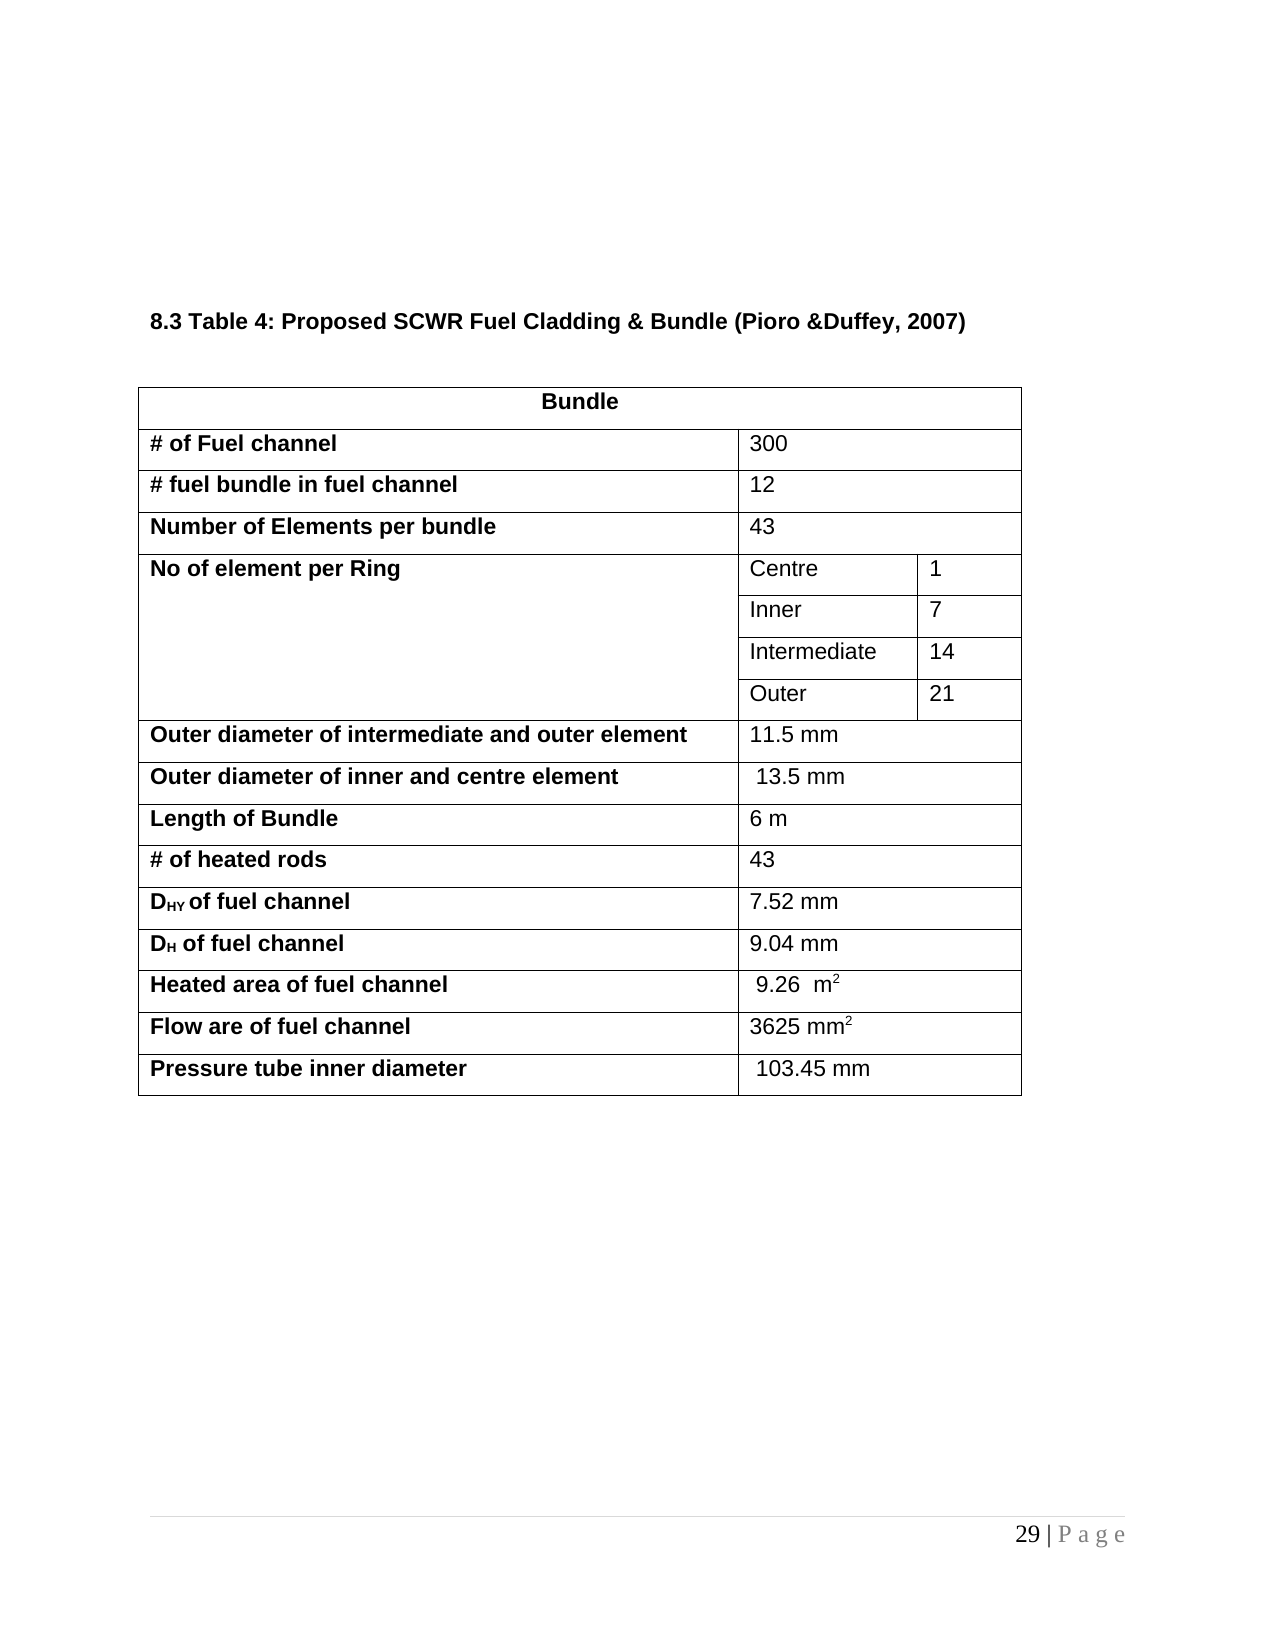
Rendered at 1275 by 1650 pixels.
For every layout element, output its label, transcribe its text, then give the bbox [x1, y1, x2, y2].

table_cell Inner [739, 596, 917, 637]
table_cell 21 [918, 680, 1021, 720]
table_cell Outer diameter of intermediate and outer element [139, 721, 738, 762]
table_cell # fuel bundle in fuel channel [139, 471, 738, 512]
table_cell 7 [918, 596, 1021, 637]
table_cell 13.5 mm [739, 763, 1021, 803]
table_cell 1 [918, 555, 1021, 595]
table_cell 9.04 mm [739, 930, 1021, 970]
table_cell Flow are of fuel channel [139, 1013, 738, 1053]
table_cell 43 [739, 846, 1021, 887]
table_cell 43 [739, 513, 1021, 553]
table_cell 11.5 mm [739, 721, 1021, 762]
table_cell 300 [739, 430, 1021, 470]
table_cell Length of Bundle [139, 805, 738, 845]
table_cell Intermediate [739, 638, 917, 678]
table_header Bundle [139, 388, 1021, 428]
table_cell # of Fuel channel [139, 430, 738, 470]
table_cell 9.26 m2 [739, 971, 1021, 1012]
table_cell Centre [739, 555, 917, 595]
table_cell DHY of fuel channel [139, 888, 738, 928]
table_cell Pressure tube inner diameter [139, 1055, 738, 1095]
table_cell 6 m [739, 805, 1021, 845]
table_cell Outer diameter of inner and centre element [139, 763, 738, 803]
text 8.3 Table 4: Proposed SCWR Fuel Cladding & Bundle (Pioro &Duffey, 2007) [150, 308, 1125, 334]
table_cell 103.45 mm [739, 1055, 1021, 1095]
table_cell # of heated rods [139, 846, 738, 887]
table_cell DH of fuel channel [139, 930, 738, 970]
table_cell Number of Elements per bundle [139, 513, 738, 553]
table_cell No of element per Ring [139, 555, 738, 720]
table_cell 14 [918, 638, 1021, 678]
table_cell 3625 mm2 [739, 1013, 1021, 1053]
table_cell Outer [739, 680, 917, 720]
table_cell Heated area of fuel channel [139, 971, 738, 1012]
table_cell 12 [739, 471, 1021, 512]
table_cell 7.52 mm [739, 888, 1021, 928]
